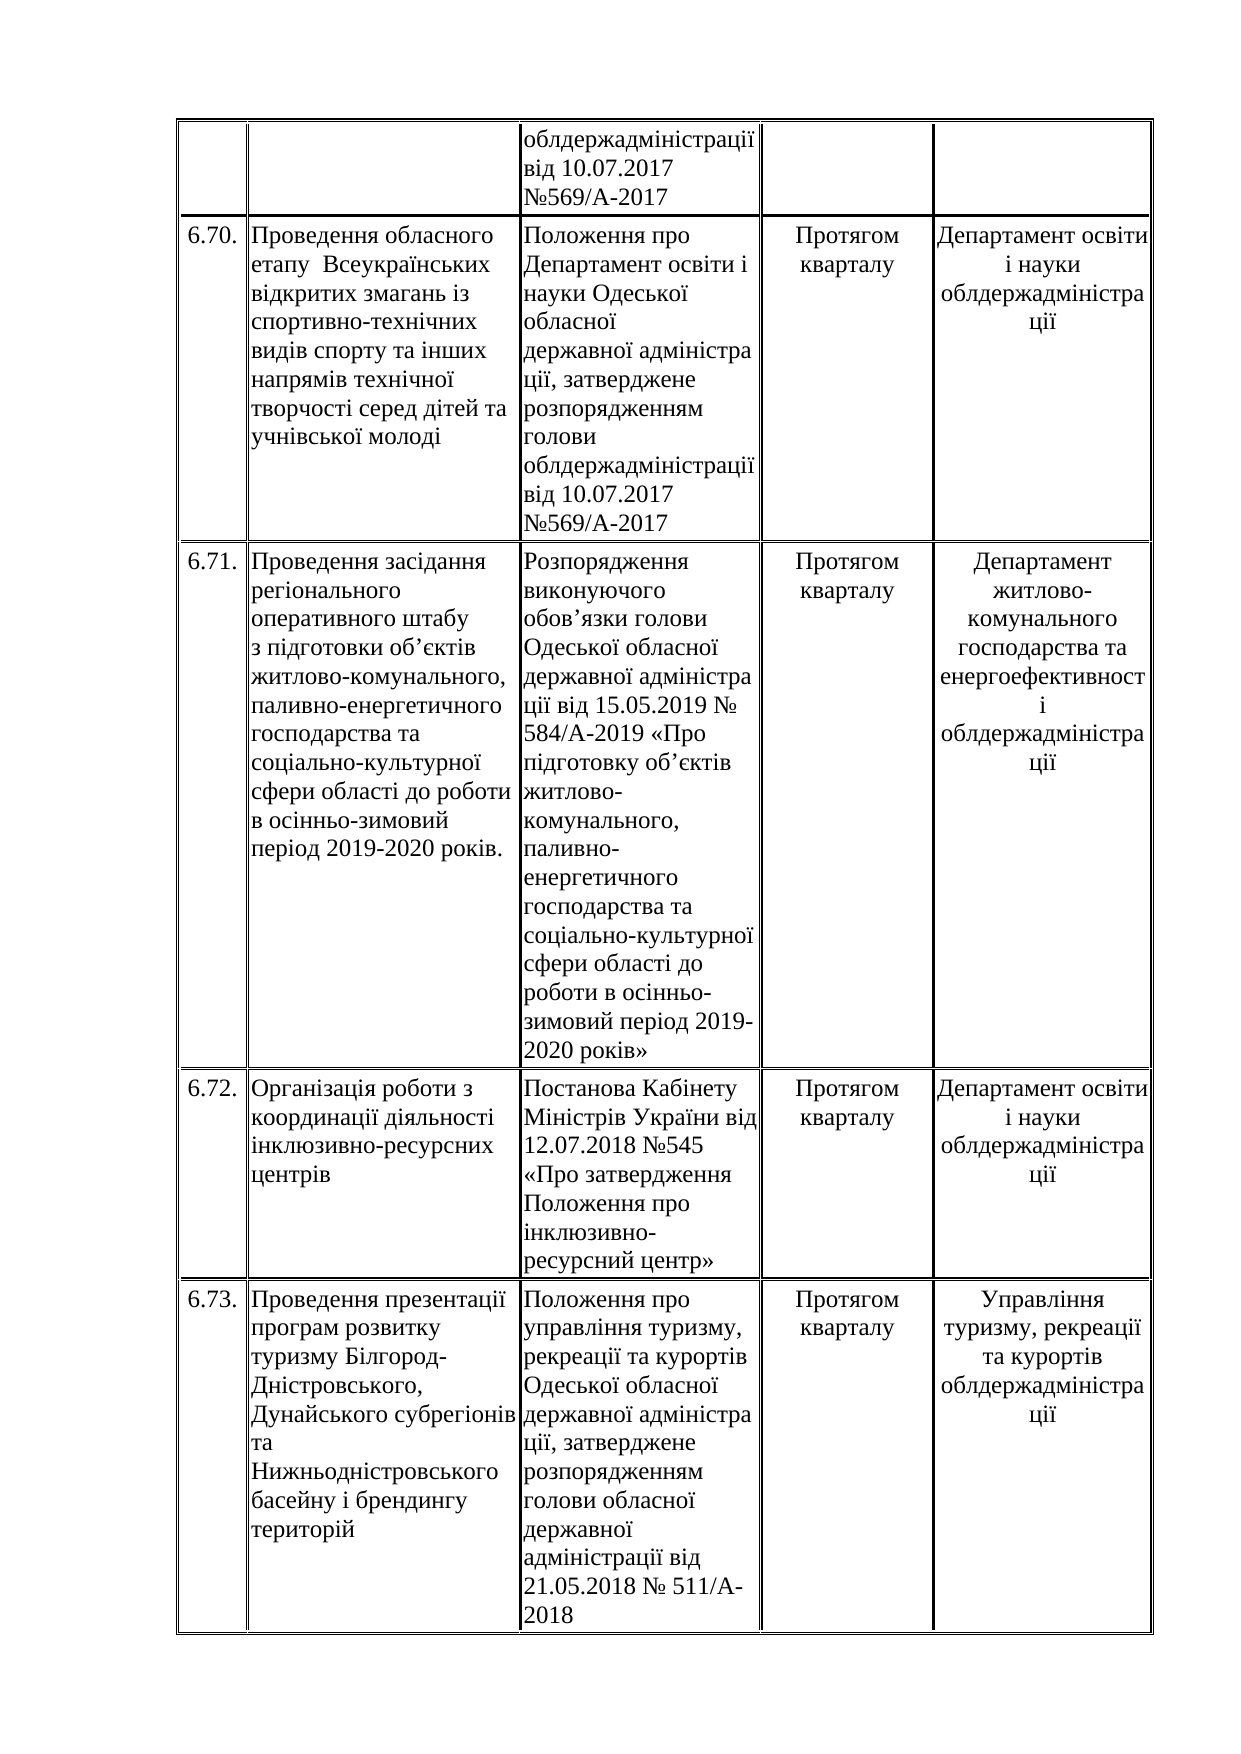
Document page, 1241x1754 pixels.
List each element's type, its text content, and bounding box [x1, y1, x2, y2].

table_cell 6.73. [179, 1277, 248, 1632]
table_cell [248, 120, 520, 214]
table_cell Проведення обласного етапу Всеукраїнських відкритих змагань із спортивно-технічних видів спорту та інших напрямів технічної творчості серед дітей та учнівської молоді [249, 217, 519, 539]
table_cell Департамент житлово-комунального господарства та енергоефективності облдержадміністрації [935, 540, 1151, 1067]
table_cell Постанова Кабінету Міністрів України від 12.07.2018 №545 «Про затвердження Положення про інклюзивно-ресурсний центр» [522, 1070, 759, 1277]
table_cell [933, 122, 1150, 214]
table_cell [520, 120, 761, 214]
table_cell Департамент освіти і науки облдержадміністрації [933, 1067, 1152, 1277]
table_cell Протягом кварталу [761, 122, 933, 214]
table_cell Департамент освіти і науки облдержадміністрації [935, 214, 1150, 539]
table_cell 6.70. [179, 214, 246, 539]
table_cell Протягом кварталу [761, 1281, 933, 1632]
table_cell Управління туризму, рекреації та курортів облдержадміністрації [933, 1277, 1151, 1632]
table_cell 6.72. [177, 1067, 248, 1277]
table_cell 6.69. [179, 122, 248, 214]
table_cell Проведення засідання регіонального оперативного штабу з підготовки об’єктів житлово-комунального, паливно-енергетичного господарства та соціально-культурної сфери області до роботи в осінньо-зимовий період 2019-2020 років. [249, 543, 519, 1067]
table_cell Організація роботи з координації діяльності інклюзивно-ресурсних центрів [249, 1070, 519, 1277]
table_cell Протягом кварталу [763, 543, 932, 1067]
table_cell Протягом кварталу [763, 1070, 932, 1277]
table_cell Протягом кварталу [763, 217, 932, 539]
table_cell Розпорядження виконуючого обов’язки голови Одеської обласної державної адміністрації від 15.05.2019 № 584/А-2019 «Про підготовку об’єктів житлово-комунального, паливно-енергетичного господарства та соціально-культурної сфери області до роботи в осінньо-зимовий період 2019-2020 років» [522, 543, 759, 1067]
table_cell 6.71. [179, 540, 246, 1067]
table_cell Проведення презентації програм розвитку туризму Білгород-Дністровського, Дунайського субрегіонів та Нижньодністровського басейну і брендингу територій [248, 1281, 520, 1632]
table_cell Положення про управління туризму, рекреації та курортів Одеської обласної державної адміністрації, затверджене розпорядженням голови обласної державної адміністрації від 21.05.2018 № 511/А-2018 [520, 1277, 761, 1632]
